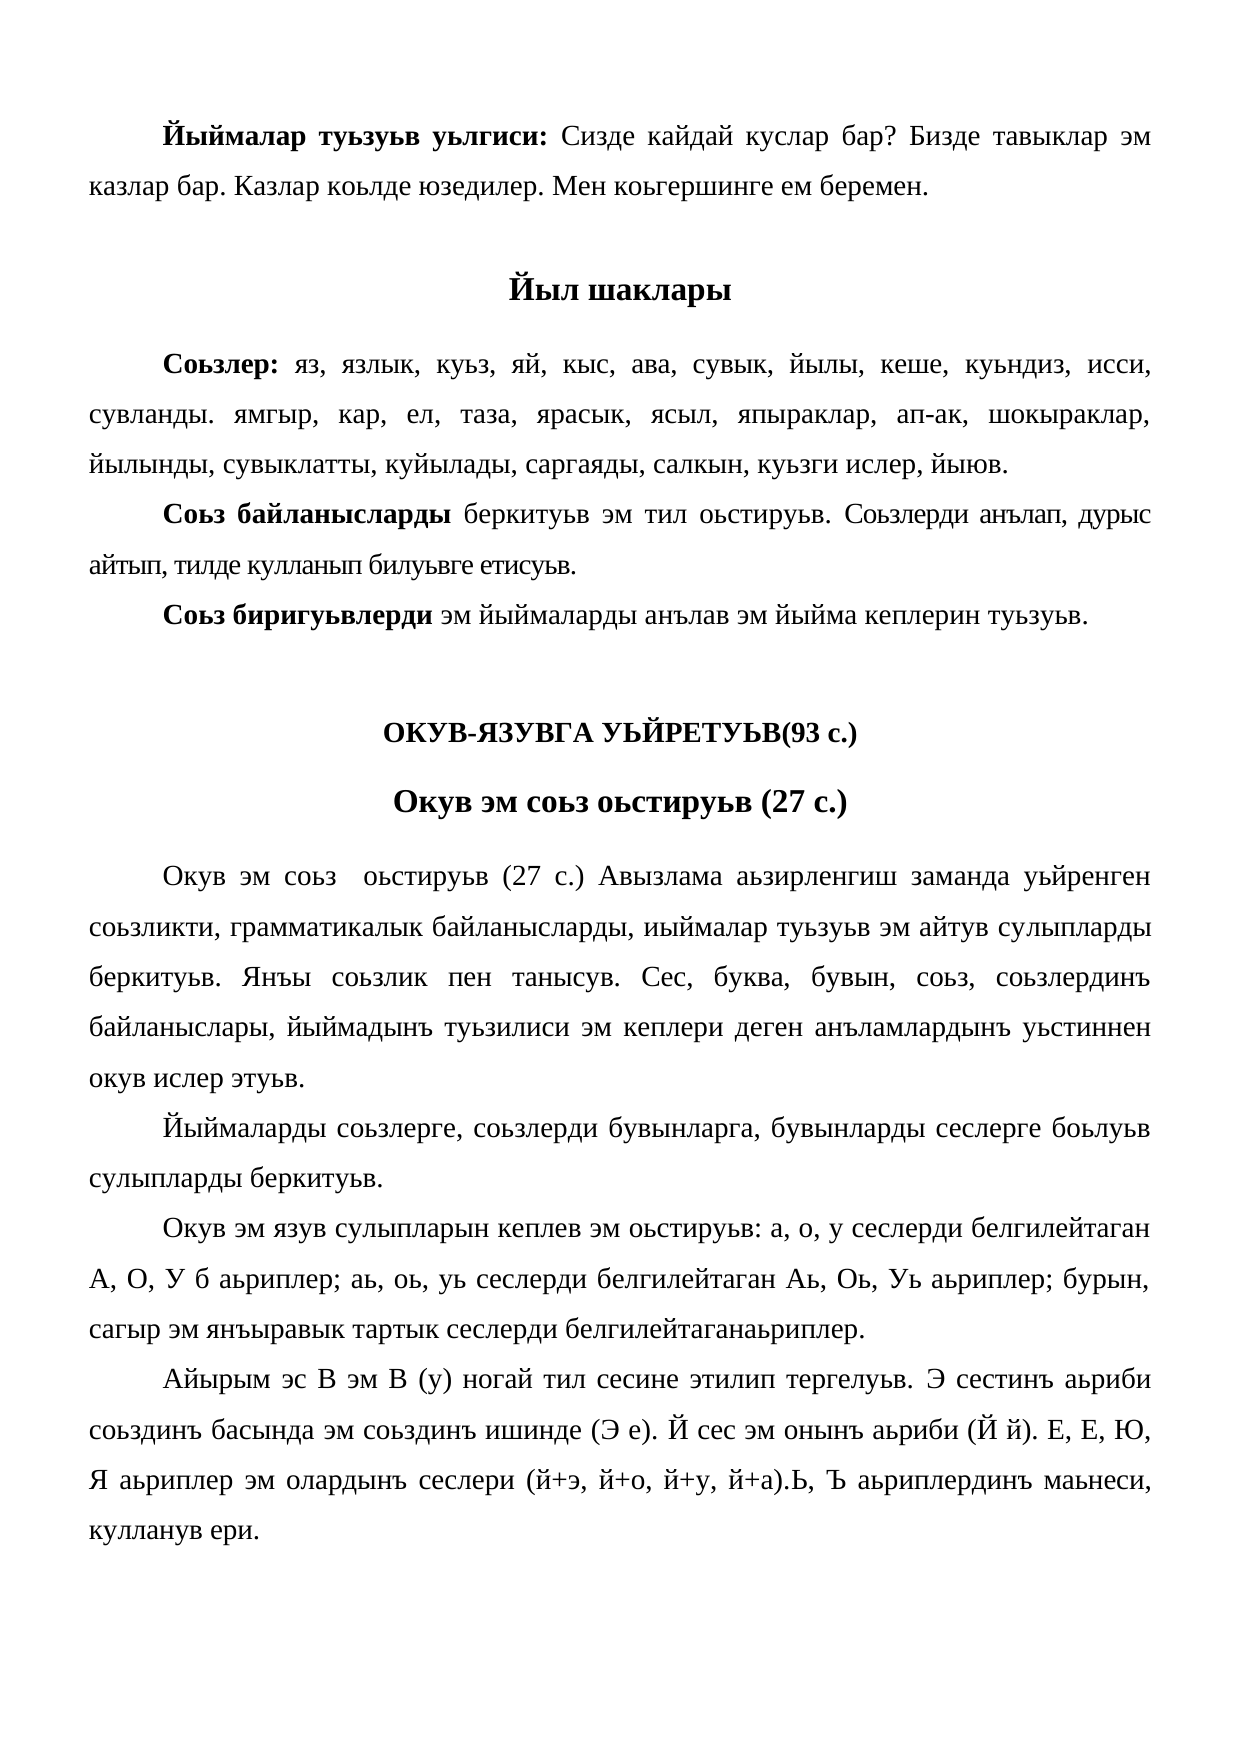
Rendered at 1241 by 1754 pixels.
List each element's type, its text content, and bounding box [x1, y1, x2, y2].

text Айырым эс В эм В (у) ногай тил сесине этилип тергелуьв. Э сестинъ аьриби соьздинъ басында эм соьздинъ ишинде (Э е). Й сес эм онынъ аьриби (Й й). Е, Е, Ю, Я аьриплер эм олардынъ сеслери (й+э, й+о, й+у, й+а).Ь, Ъ аьриплердинъ маьнеси, кулланув ери. [89, 1362, 1152, 1546]
text ОКУВ-ЯЗУВГА УЬЙРЕТУЬВ(93 с.) [89, 715, 1152, 748]
text Окув эм соьз оьстируьв (27 с.) [89, 782, 1152, 820]
text Йыймаларды соьзлерге, соьзлерди бувынларга, бувынларды сеслерге боьлуьв сулыпларды беркитуьв. [89, 1110, 1152, 1194]
text Соьз байланысларды беркитуьв эм тил оьстируьв. Соьзлерди анълап, дурыс айтып, тилде кулланып билуьвге етисуьв. [89, 497, 1152, 581]
text Соьзлер: яз, язлык, куьз, яй, кыс, ава, сувык, йылы, кеше, куьндиз, исси, сувланды. ямгыр, кар, ел, таза, ярасык, ясыл, япыраклар, ап-ак, шокыраклар, йылынды, сувыклатты, куйылады, саргаяды, салкын, куьзги ислер, йыюв. [89, 346, 1152, 480]
text Окув эм язув сулыпларын кеплев эм оьстируьв: а, о, у сеслерди белгилейтаган А, О, У б аьриплер; аь, оь, уь сеслерди белгилейтаган Аь, Оь, Уь аьриплер; бурын, сагыр эм янъыравык тартык сеслерди белгилейтаганаьриплер. [89, 1211, 1152, 1345]
text Окув эм соьз оьстируьв (27 с.) Авызлама аьзирленгиш заманда уьйренген соьзликти, грамматикалык байланысларды, иыймалар туьзуьв эм айтув сулыпларды беркитуьв. Янъы соьзлик пен танысув. Сес, буква, бувын, соьз, соьзлердинъ байланыслары, йыймадынъ туьзилиси эм кеплери деген анъламлардынъ уьстиннен окув ислер этуьв. [89, 858, 1152, 1093]
text Йыл шаклары [89, 269, 1152, 307]
text Йыймалар туьзуьв уьлгиси: Сизде кайдай куслар бар? Бизде тавыклар эм казлар бар. Казлар коьлде юзедилер. Мен коьгершинге ем беремен. [89, 118, 1152, 202]
text Соьз биригуьвлерди эм йыймаларды анълав эм йыйма кеплерин туьзуьв. [89, 597, 1152, 631]
